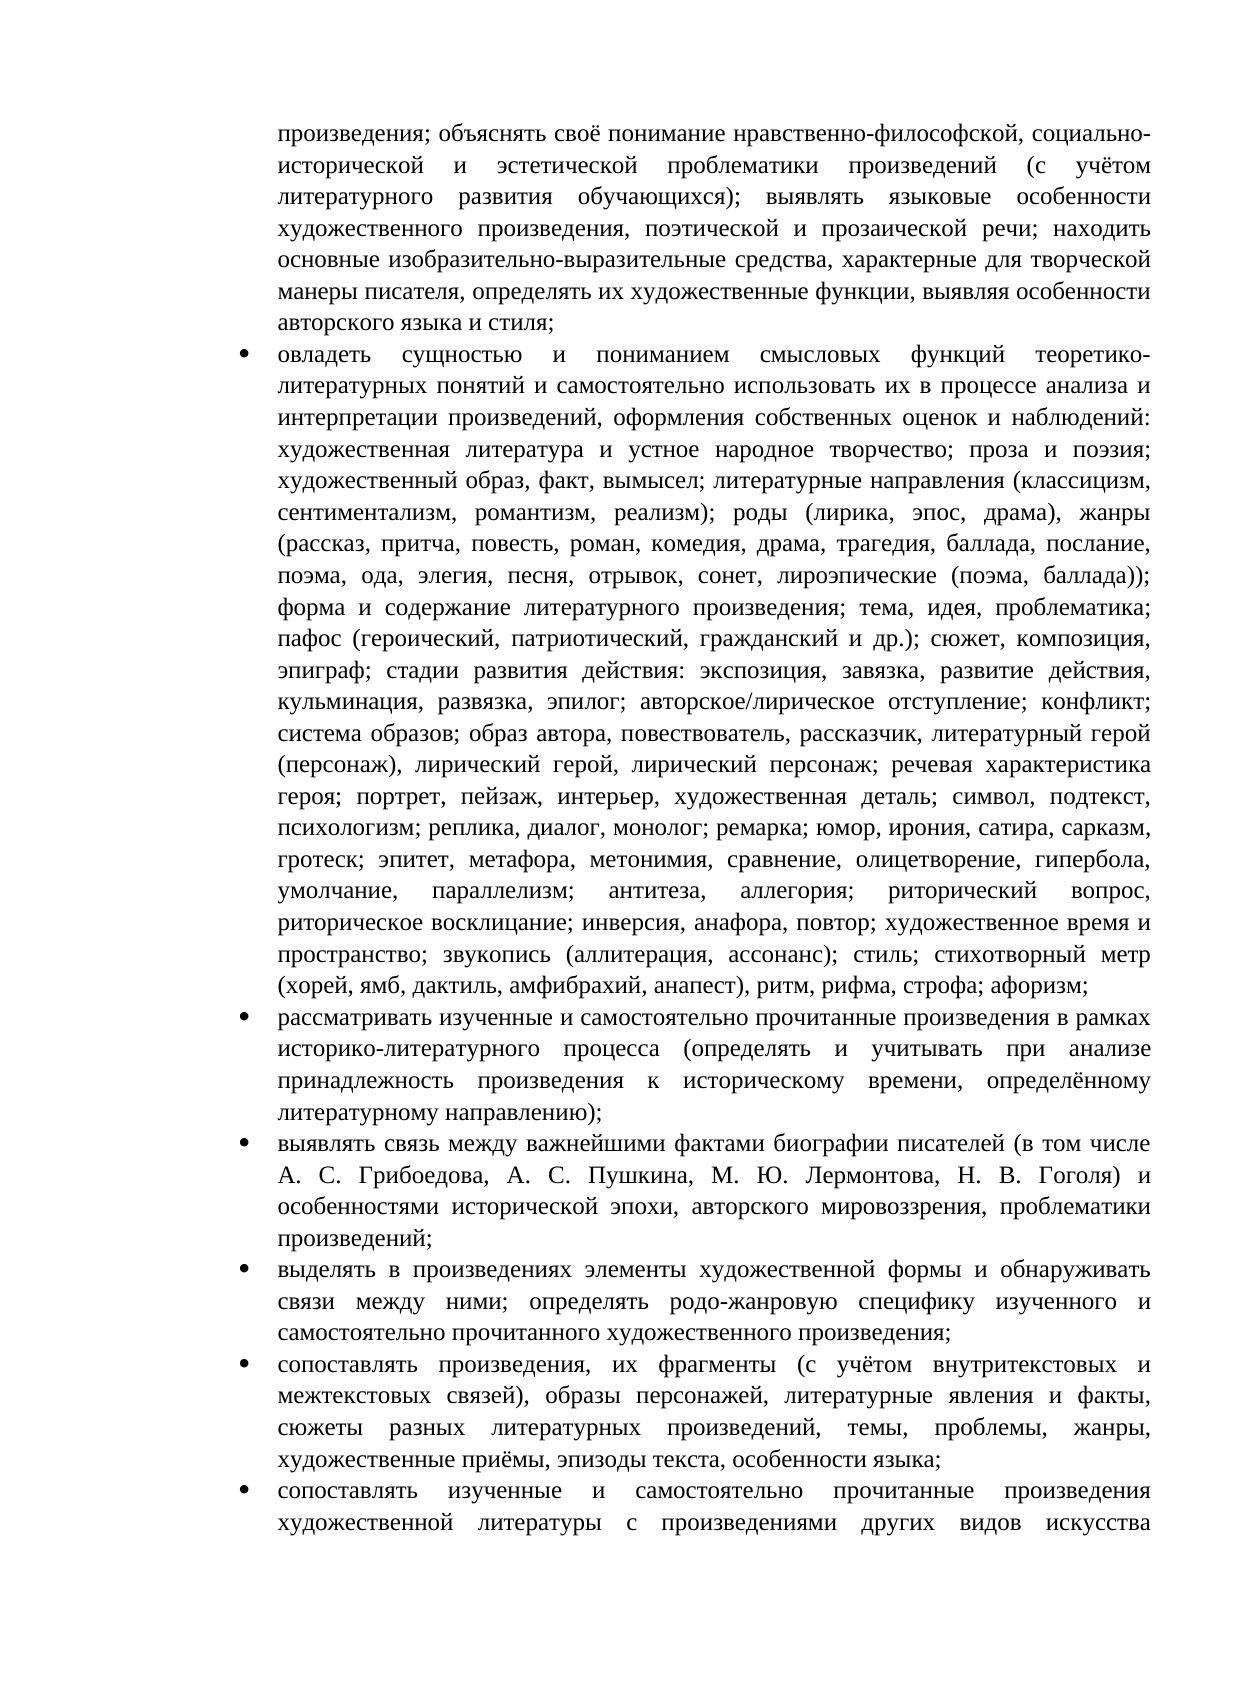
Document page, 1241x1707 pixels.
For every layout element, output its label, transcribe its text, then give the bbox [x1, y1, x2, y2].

list выявлять связь между важнейшими фактами биографии писателей (в том числе А. С. Грибоедова, А. С. Пушкина, М. Ю. Лермонтова, Н. В. Гоголя) и особенностями исторической эпохи, авторского мировоззрения, проблематики произведений; [240, 1128, 1152, 1252]
list рассматривать изученные и самостоятельно прочитанные произведения в рамках историко-литературного процесса (определять и учитывать при анализе принадлежность произведения к историческому времени, определённому литературному направлению); [240, 1002, 1152, 1125]
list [240, 1475, 1152, 1536]
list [240, 118, 1152, 336]
list овладеть сущностью и пониманием смысловых функций теоретико-литературных понятий и самостоятельно использовать их в процессе анализа и интерпретации произведений, оформления собственных оценок и наблюдений: художественная литература и устное народное творчество; проза и поэзия; художественный образ, факт, вымысел; литературные направления (классицизм, сентиментализм, романтизм, реализм); роды (лирика, эпос, драма), жанры (рассказ, притча, повесть, роман, комедия, драма, трагедия, баллада, послание, поэма, ода, элегия, песня, отрывок, сонет, лироэпические (поэма, баллада)); форма и содержание литературного произведения; тема, идея, проблематика; пафос (героический, патриотический, гражданский и др.); сюжет, композиция, эпиграф; стадии развития действия: экспозиция, завязка, развитие действия, кульминация, развязка, эпилог; авторское/лирическое отступление; конфликт; система образов; образ автора, повествователь, рассказчик, литературный герой (персонаж), лирический герой, лирический персонаж; речевая характеристика героя; портрет, пейзаж, интерьер, художественная деталь; символ, подтекст, психологизм; реплика, диалог, монолог; ремарка; юмор, ирония, сатира, сарказм, гротеск; эпитет, метафора, метонимия, сравнение, олицетворение, гипербола, умолчание, параллелизм; антитеза, аллегория; риторический вопрос, риторическое восклицание; инверсия, анафора, повтор; художественное время и пространство; звукопись (аллитерация, ассонанс); стиль; стихотворный метр (хорей, ямб, дактиль, амфибрахий, анапест), ритм, рифма, строфа; афоризм; [240, 339, 1152, 999]
list выделять в произведениях элементы художественной формы и обнаруживать связи между ними; определять родо-жанровую специфику изученного и самостоятельно прочитанного художественного произведения; [240, 1254, 1152, 1346]
list сопоставлять произведения, их фрагменты (с учётом внутритекстовых и межтекстовых связей), образы персонажей, литературные явления и факты, сюжеты разных литературных произведений, темы, проблемы, жанры, художественные приёмы, эпизоды текста, особенности языка; [240, 1349, 1152, 1472]
